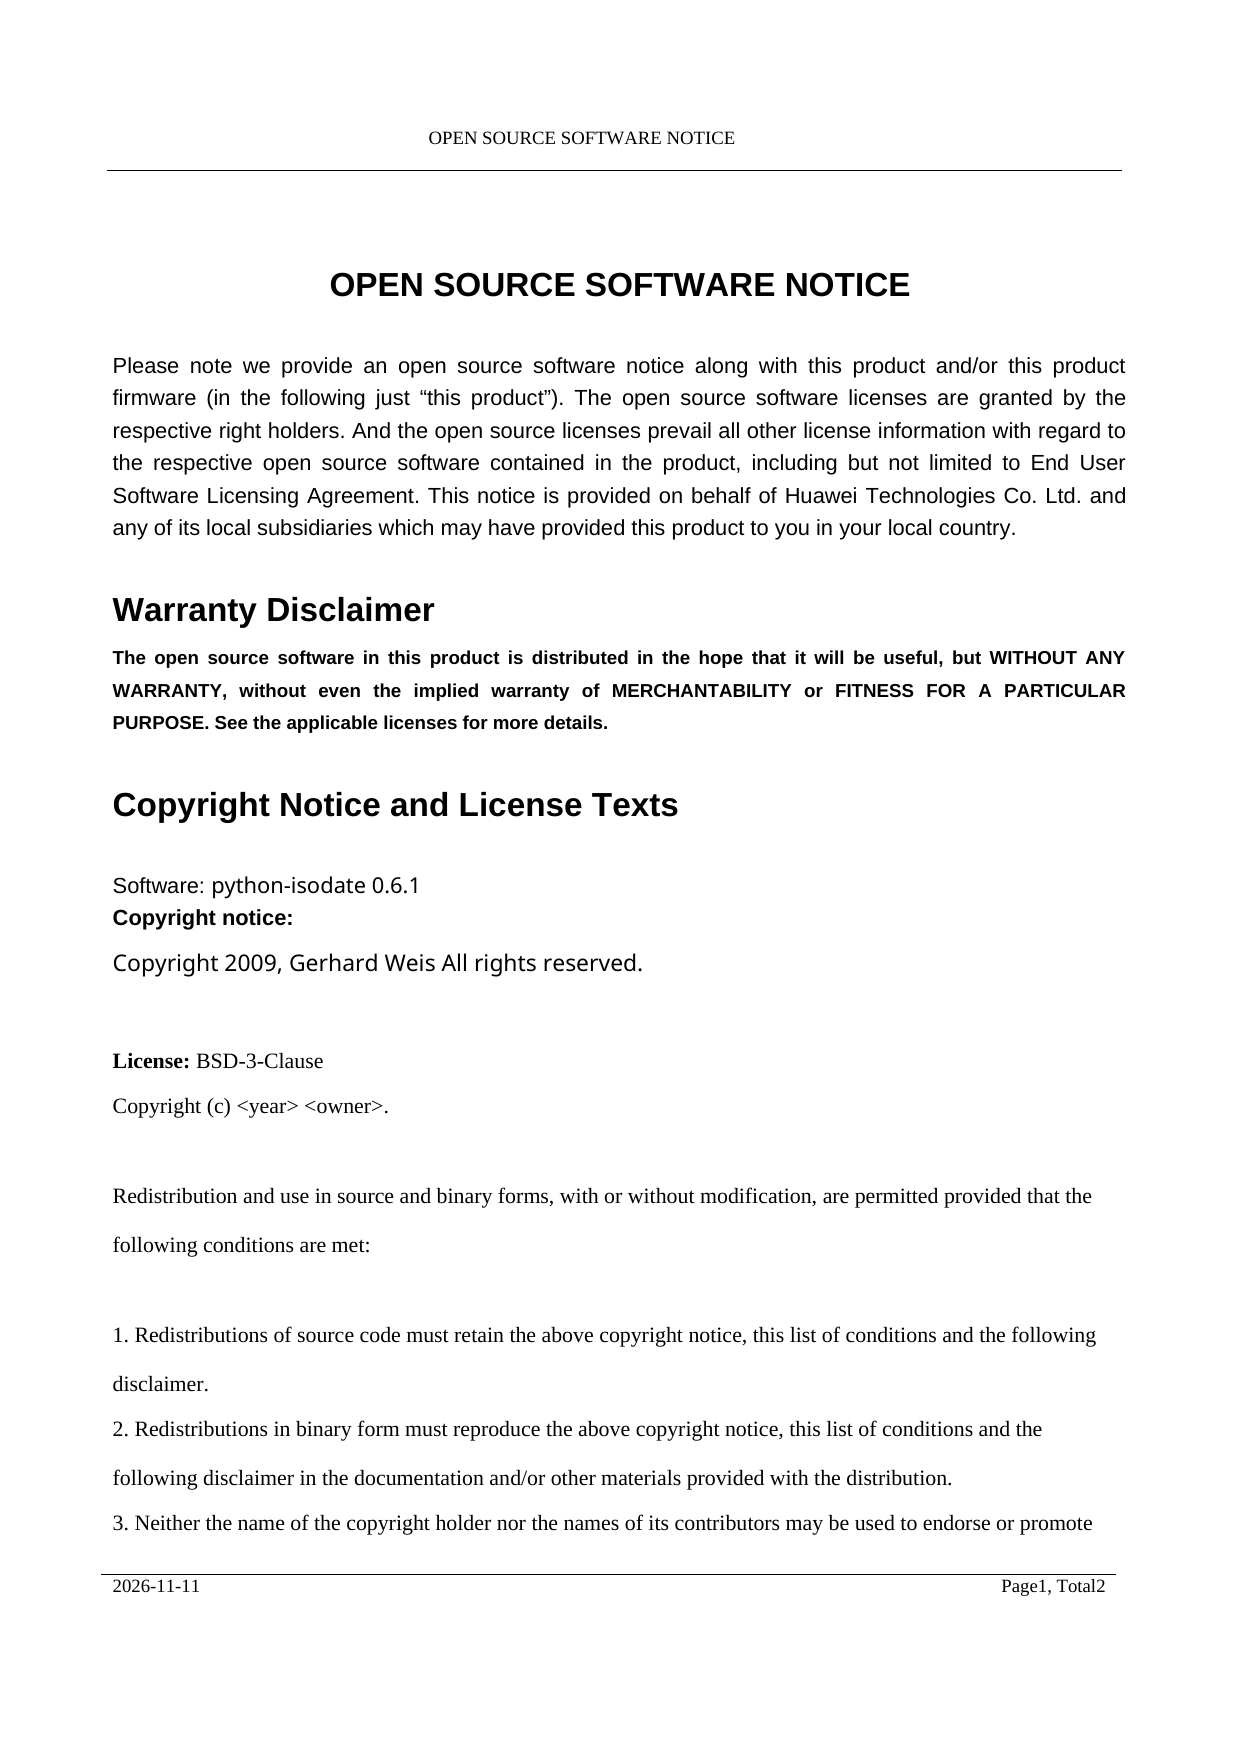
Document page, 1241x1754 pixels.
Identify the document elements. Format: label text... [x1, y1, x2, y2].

text 2. Redistributions in binary form must reproduce the above copyright notice, this list of conditions and the following disclaimer in the documentation and/or other materials provided with the distribution. [112, 1412, 1128, 1493]
text Copyright notice: [112, 901, 1128, 934]
text Copyright Notice and License Texts [112, 771, 1128, 836]
text License: BSD-3-Clause [112, 1044, 1128, 1077]
text Software: python-isodate 0.6.1 [112, 869, 1128, 901]
text Copyright (c) <year> <owner>. [112, 1089, 1128, 1122]
text OPEN SOURCE SOFTWARE NOTICE [112, 251, 1128, 316]
text Please note we provide an open source software notice along with this product and/or this product firmware (in the following just “this product”). The open source software licenses are granted by the respective right holders. And the open source licenses prevail all other license information with regard to the respective open source software contained in the product, including but not limited to End User Software Licensing Agreement. This notice is provided on behalf of Huawei Technologies Co. Ltd. and any of its local subsidiaries which may have provided this product to you in your local country. [112, 349, 1128, 544]
text The open source software in this product is distributed in the hope that it will be useful, but WITHOUT ANY WARRANTY, without even the implied warranty of MERCHANTABILITY or FITNESS FOR A PARTICULAR PURPOSE. See the applicable licenses for more details. [112, 641, 1128, 739]
text Copyright 2009, Gerhard Weis All rights reserved. [112, 947, 1128, 1028]
text Redistribution and use in source and binary forms, with or without modification, are permitted provided that the following conditions are met: [112, 1179, 1128, 1261]
text 1. Redistributions of source code must retain the above copyright notice, this list of conditions and the following disclaimer. [112, 1318, 1128, 1399]
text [112, 1506, 1128, 1538]
text Warranty Disclaimer [112, 576, 1128, 641]
